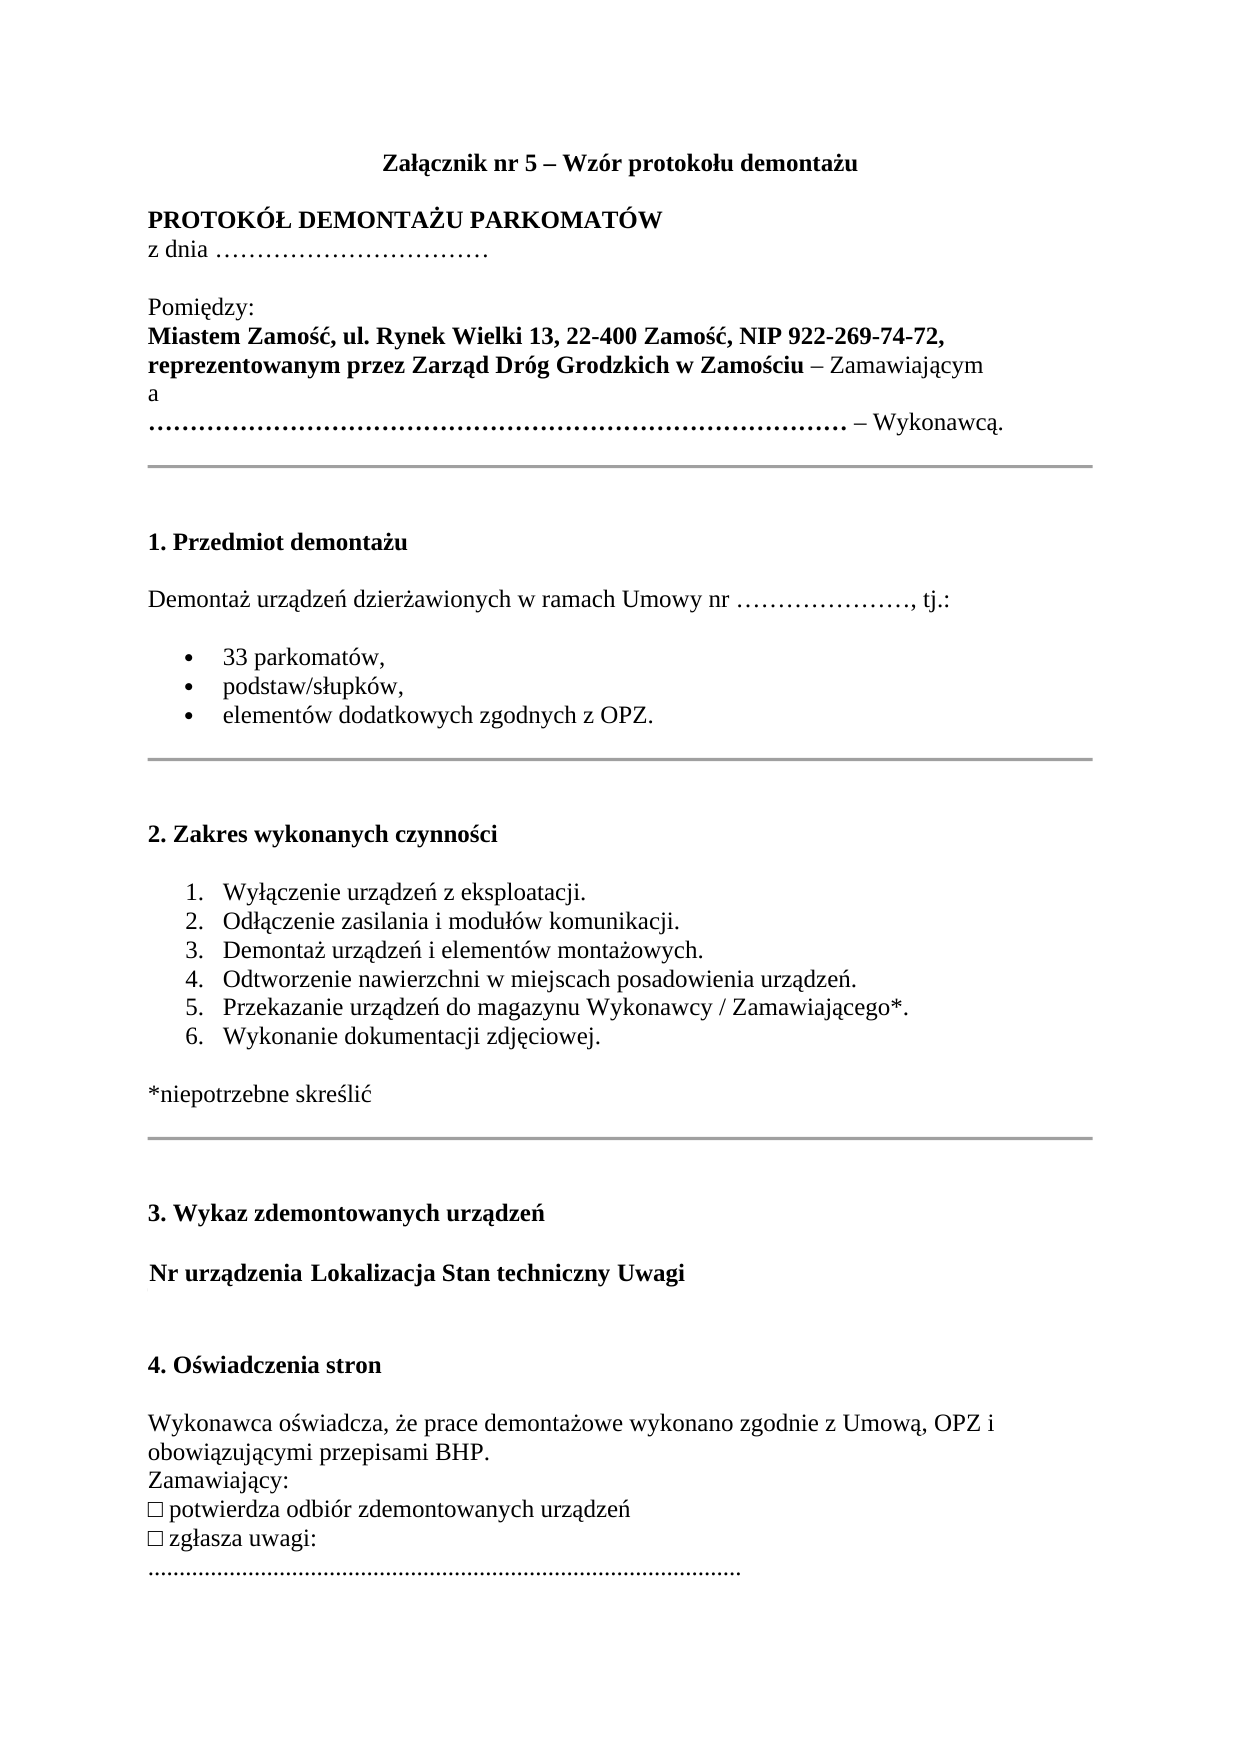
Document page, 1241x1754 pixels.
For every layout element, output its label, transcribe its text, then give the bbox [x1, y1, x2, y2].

text 4. Oświadczenia stron [148, 1350, 1093, 1379]
list Odłączenie zasilania i modułów komunikacji. [185, 906, 1093, 935]
list elementów dodatkowych zgodnych z OPZ. [185, 700, 1093, 729]
text PROTOKÓŁ DEMONTAŻU PARKOMATÓW z dnia …………………………… [148, 206, 1093, 263]
text *niepotrzebne skreślić [148, 1079, 1093, 1108]
text Wykonawca oświadcza, że prace demontażowe wykonano zgodnie z Umową, OPZ i obowiązującymi przepisami BHP. Zamawiający: □ potwierdza odbiór zdemontowanych urządzeń □ zgłasza uwagi: ............................................................................................... [148, 1408, 1093, 1580]
list Odtworzenie nawierzchni w miejscach posadowienia urządzeń. [185, 964, 1093, 992]
text 2. Zakres wykonanych czynności [148, 819, 1093, 848]
list Wyłączenie urządzeń z eksploatacji. [185, 877, 1093, 906]
list Przekazanie urządzeń do magazynu Wykonawcy / Zamawiającego*. [185, 992, 1093, 1021]
list Demontaż urządzeń i elementów montażowych. [185, 935, 1093, 964]
list 33 parkomatów, [185, 642, 1093, 671]
list Wykonanie dokumentacji zdjęciowej. [185, 1021, 1093, 1050]
text 3. Wykaz zdemontowanych urządzeń [148, 1198, 1093, 1227]
table_header Uwagi [615, 1256, 691, 1288]
text Demontaż urządzeń dzierżawionych w ramach Umowy nr …………………, tj.: [148, 584, 1093, 613]
text Załącznik nr 5 – Wzór protokołu demontażu [148, 148, 1093, 176]
table_header Stan techniczny [440, 1256, 615, 1288]
list podstaw/słupków, [185, 671, 1093, 700]
table_header Lokalizacja [309, 1256, 440, 1288]
table_header Nr urządzenia [148, 1256, 309, 1288]
text 1. Przedmiot demontażu [148, 527, 1093, 555]
text Pomiędzy: Miastem Zamość, ul. Rynek Wielki 13, 22-400 Zamość, NIP 922-269-74-72, reprezentowanym przez Zarząd Dróg Grodzkich w Zamościu – Zamawiającym a ………………………………………………………………………… – Wykonawcą. [148, 292, 1093, 436]
